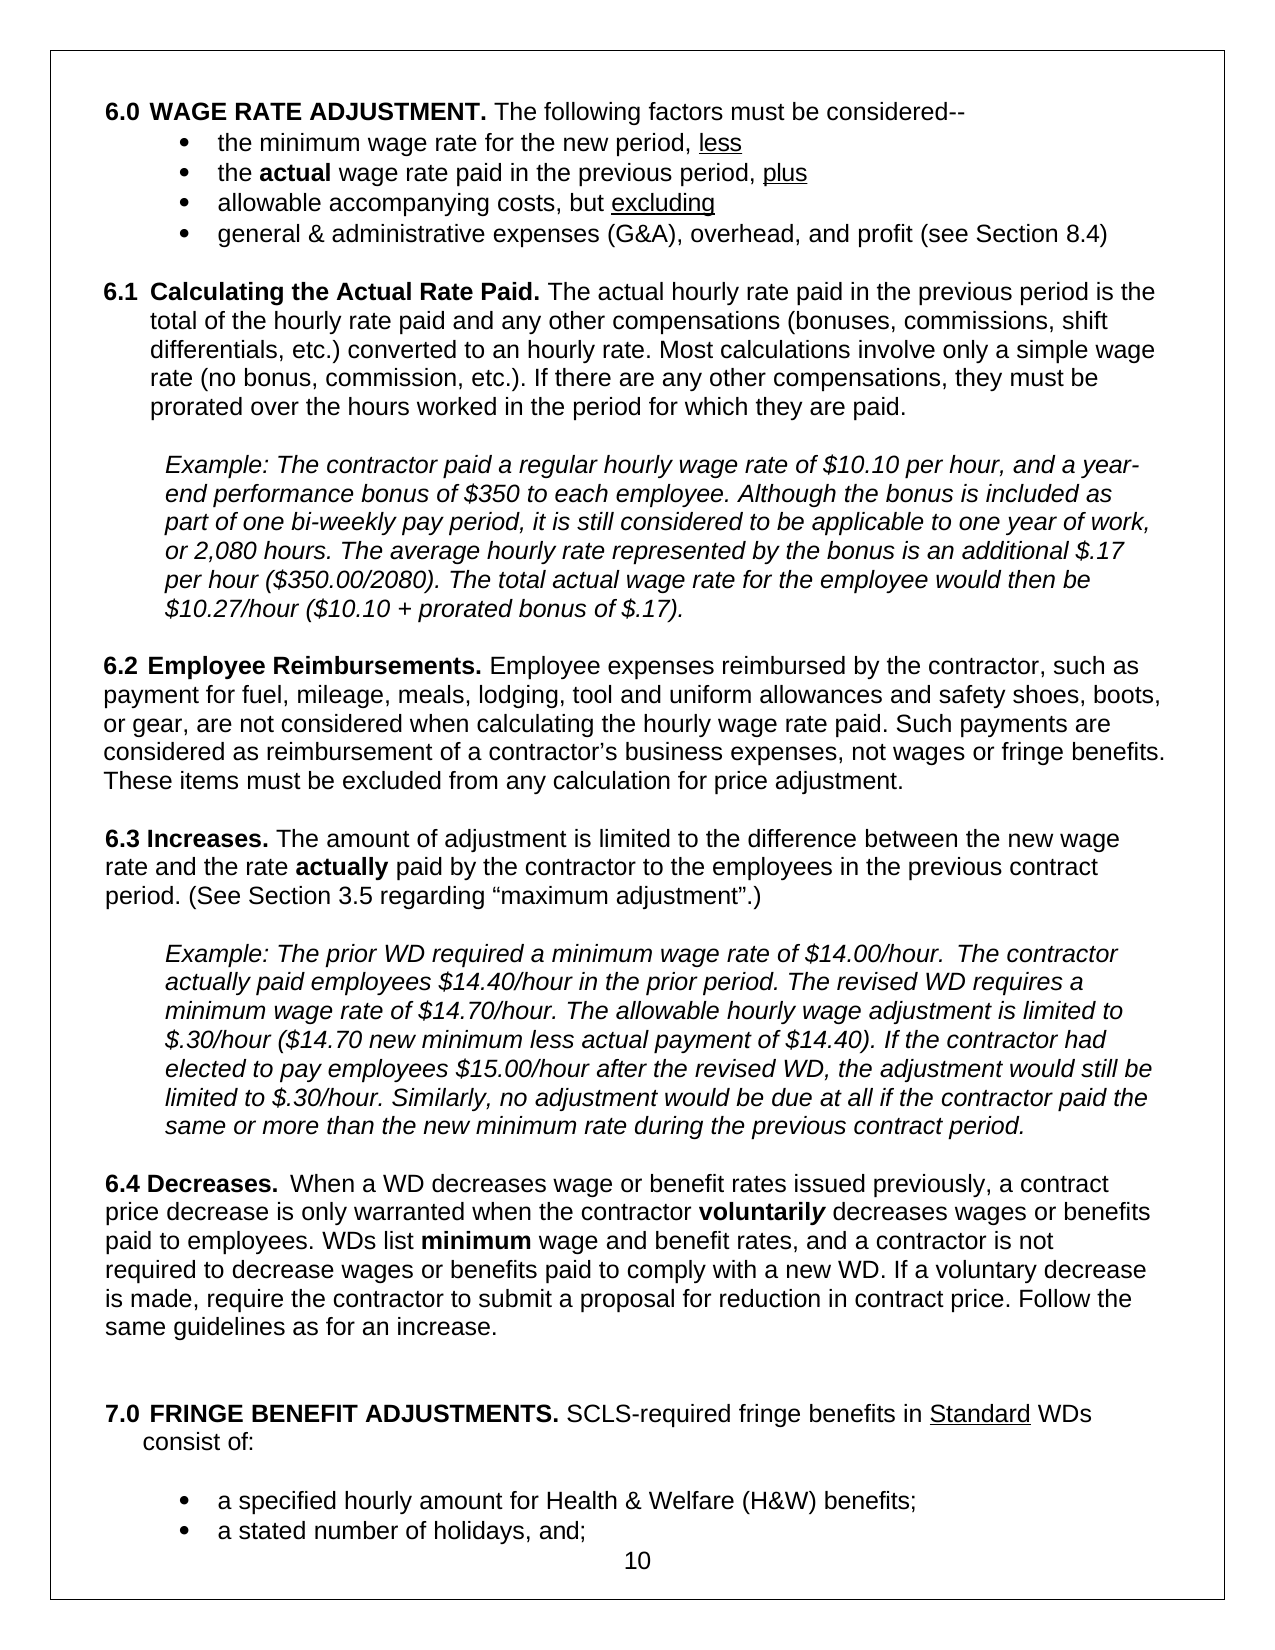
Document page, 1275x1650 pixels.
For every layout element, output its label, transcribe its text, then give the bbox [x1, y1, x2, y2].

list Employee Reimbursements. Employee expenses reimbursed by the contractor, such as payment for fuel, mileage, meals, lodging, tool and uniform allowances and safety shoes, boots, or gear, are not considered when calculating the hourly wage rate paid. Such payments are considered as reimbursement of a contractor’s business expenses, not wages or fringe benefits. These items must be excluded from any calculation for price adjustment. [103, 651, 1167, 795]
text $10.27/hour ($10.10 + prorated bonus of $.17). [165, 593, 1181, 622]
list FRINGE BENEFIT ADJUSTMENTS. SCLS-required fringe benefits in Standard WDs consist of: [105, 1399, 1159, 1456]
list WAGE RATE ADJUSTMENT. The following factors must be considered-- [105, 98, 1181, 127]
list the minimum wage rate for the new period, less [180, 127, 1181, 157]
text $.30/hour ($14.70 new minimum less actual payment of $14.40). If the contractor had elected to pay employees $15.00/hour after the revised WD, the adjustment would still be limited to $.30/hour. Similarly, no adjustment would be due at all if the contractor paid the same or more than the new minimum rate during the previous contract period. [165, 1025, 1181, 1140]
list the actual wage rate paid in the previous period, plus [180, 157, 1181, 188]
list Increases. The amount of adjustment is limited to the difference between the new wage rate and the rate actually paid by the contractor to the employees in the previous contract period. (See Section 3.5 regarding “maximum adjustment”.) [105, 823, 1121, 910]
list Decreases. When a WD decreases wage or benefit rates issued previously, a contract price decrease is only warranted when the contractor voluntarily decreases wages or benefits paid to employees. WDs list minimum wage and benefit rates, and a contractor is not required to decrease wages or benefits paid to comply with a new WD. If a voluntary decrease is made, require the contractor to submit a proposal for reduction in contract price. Follow the same guidelines as for an increase. [105, 1168, 1152, 1341]
list Calculating the Actual Rate Paid. The actual hourly rate paid in the previous period is the total of the hourly rate paid and any other compensations (bonuses, commissions, shift differentials, etc.) converted to an hourly rate. Most calculations involve only a simple wage rate (no bonus, commission, etc.). If there are any other compensations, they must be prorated over the hours worked in the period for which they are paid. [103, 277, 1160, 421]
text Example: The prior WD required a minimum wage rate of $14.00/hour. The contractor actually paid employees $14.40/hour in the prior period. The revised WD requires a minimum wage rate of $14.70/hour. The allowable hourly wage adjustment is limited to [165, 939, 1181, 1025]
list general & administrative expenses (G&A), overhead, and profit (see Section 8.4) [180, 218, 1181, 248]
list allowable accompanying costs, but excluding [180, 188, 1181, 218]
text Example: The contractor paid a regular hourly wage rate of $10.10 per hour, and a year- end performance bonus of $350 to each employee. Although the bonus is included as part of one bi-weekly pay period, it is still considered to be applicable to one year of work, or 2,080 hours. The average hourly rate represented by the bonus is an additional $.17 per hour ($350.00/2080). The total actual wage rate for the employee would then be [165, 450, 1163, 593]
list a stated number of holidays, and; [180, 1515, 1181, 1546]
list a specified hourly amount for Health & Welfare (H&W) benefits; [180, 1485, 1181, 1515]
